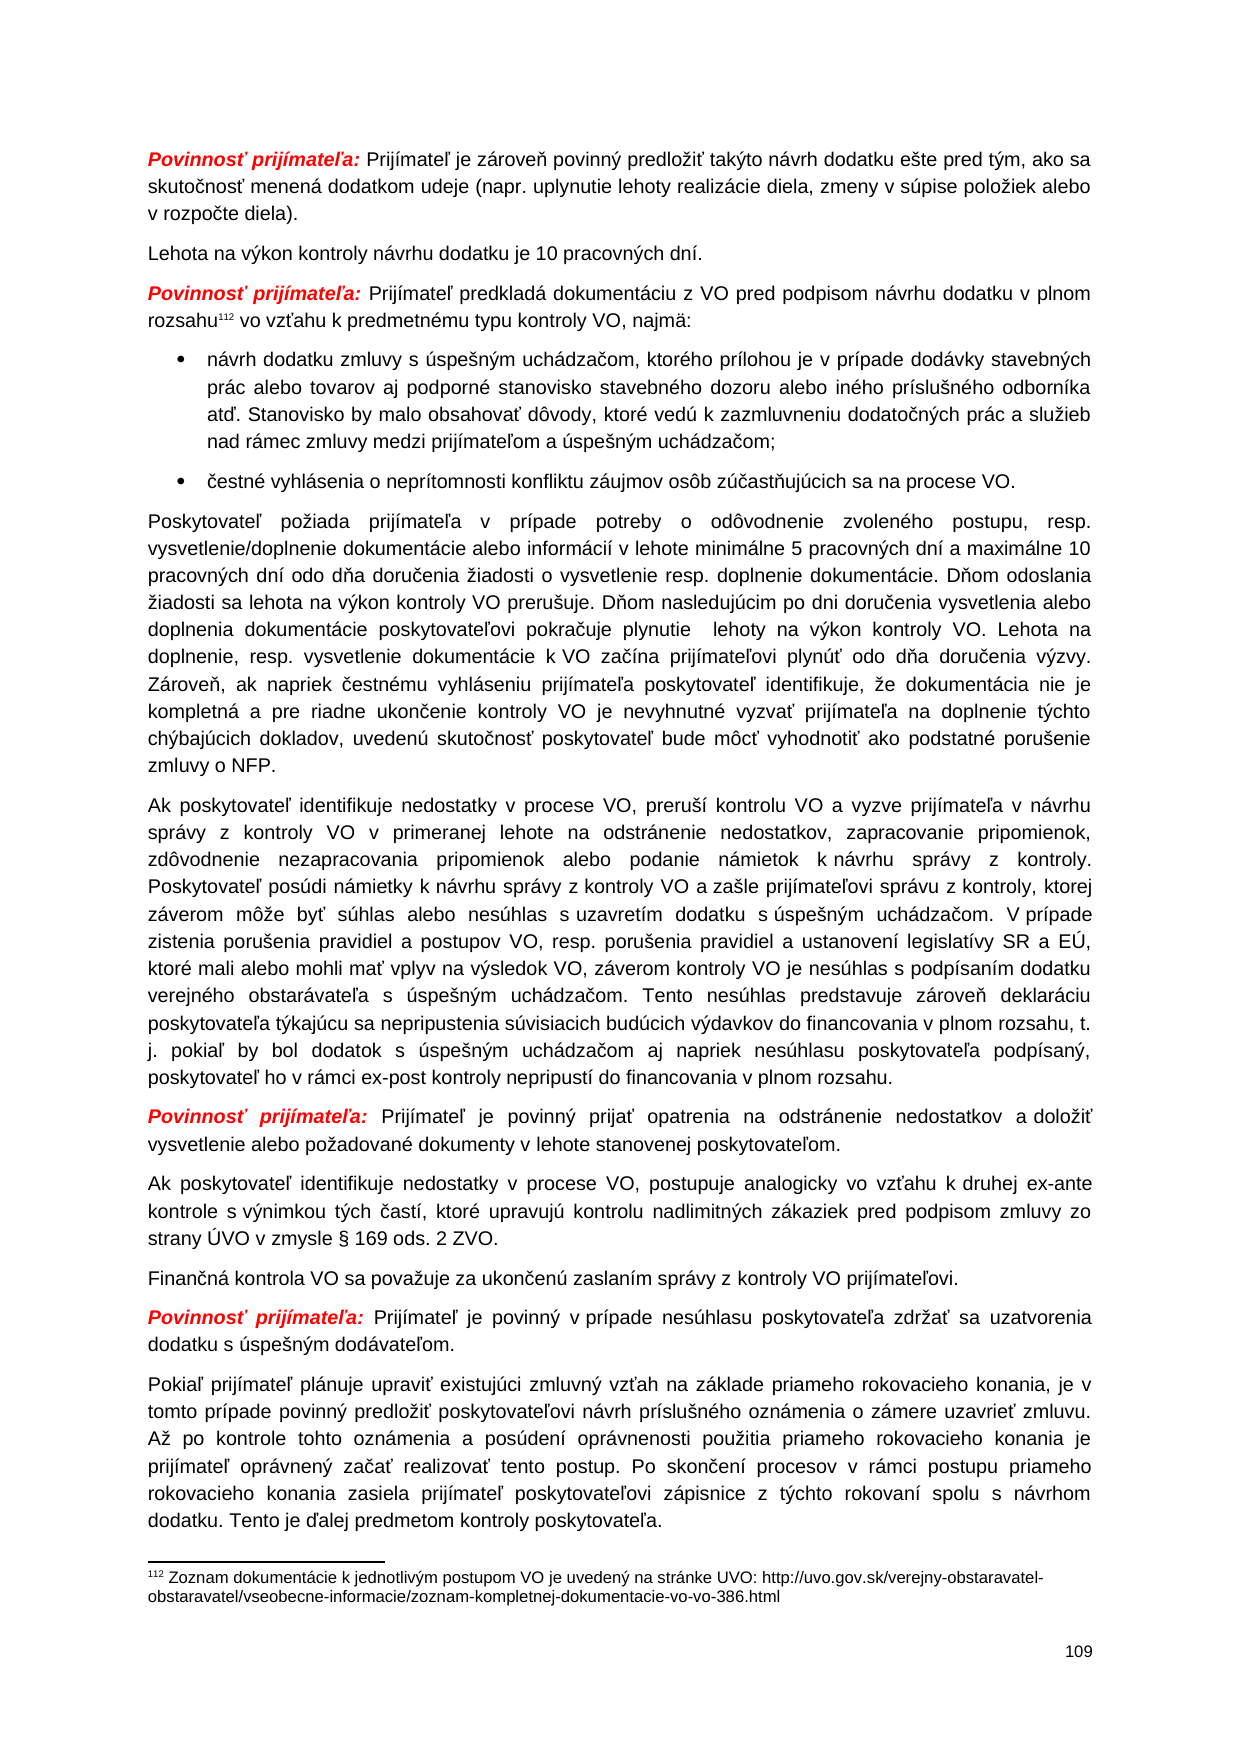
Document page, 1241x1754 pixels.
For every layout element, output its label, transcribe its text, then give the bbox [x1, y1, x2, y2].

text čestné vyhlásenia o neprítomnosti konfliktu záujmov osôb zúčastňujúcich sa na procese VO. [177, 470, 1092, 492]
text Povinnosť prijímateľa: Prijímateľ je povinný v prípade nesúhlasu poskytovateľa zdržať sa uzatvorenia dodatku s úspešným dodávateľom. [148, 1306, 1092, 1356]
text Ak poskytovateľ identifikuje nedostatky v procese VO, preruší kontrolu VO a vyzve prijímateľa v návrhu správy z kontroly VO v primeranej lehote na odstránenie nedostatkov, zapracovanie pripomienok, zdôvodnenie nezapracovania pripomienok alebo podanie námietok k návrhu správy z kontroly. Poskytovateľ posúdi námietky k návrhu správy z kontroly VO a zašle prijímateľovi správu z kontroly, ktorej záverom môže byť súhlas alebo nesúhlas s uzavretím dodatku s úspešným uchádzačom. V prípade zistenia porušenia pravidiel a postupov VO, resp. porušenia pravidiel a ustanovení legislatívy SR a EÚ, ktoré mali alebo mohli mať vplyv na výsledok VO, záverom kontroly VO je nesúhlas s podpísaním dodatku verejného obstarávateľa s úspešným uchádzačom. Tento nesúhlas predstavuje zároveň deklaráciu poskytovateľa týkajúcu sa nepripustenia súvisiacich budúcich výdavkov do financovania v plnom rozsahu, t. j. pokiaľ by bol dodatok s úspešným uchádzačom aj napriek nesúhlasu poskytovateľa podpísaný, poskytovateľ ho v rámci ex-post kontroly nepripustí do financovania v plnom rozsahu. [148, 794, 1092, 1088]
text Povinnosť prijímateľa: Prijímateľ je zároveň povinný predložiť takýto návrh dodatku ešte pred tým, ako sa skutočnosť menená dodatkom udeje (napr. uplynutie lehoty realizácie diela, zmeny v súpise položiek alebo v rozpočte diela). [148, 148, 1092, 225]
text Ak poskytovateľ identifikuje nedostatky v procese VO, postupuje analogicky vo vzťahu k druhej ex-ante kontrole s výnimkou tých častí, ktoré upravujú kontrolu nadlimitných zákaziek pred podpisom zmluvy zo strany ÚVO v zmysle § 169 ods. 2 ZVO. [148, 1172, 1092, 1249]
text Finančná kontrola VO sa považuje za ukončenú zaslaním správy z kontroly VO prijímateľovi. [148, 1266, 1092, 1289]
text návrh dodatku zmluvy s úspešným uchádzačom, ktorého prílohou je v prípade dodávky stavebných prác alebo tovarov aj podporné stanovisko stavebného dozoru alebo iného príslušného odborníka atď. Stanovisko by malo obsahovať dôvody, ktoré vedú k zazmluvneniu dodatočných prác a služieb nad rámec zmluvy medzi prijímateľom a úspešným uchádzačom; [177, 348, 1092, 453]
text Pokiaľ prijímateľ plánuje upraviť existujúci zmluvný vzťah na základe priameho rokovacieho konania, je v tomto prípade povinný predložiť poskytovateľovi návrh príslušného oznámenia o zámere uzavrieť zmluvu. Až po kontrole tohto oznámenia a posúdení oprávnenosti použitia priameho rokovacieho konania je prijímateľ oprávnený začať realizovať tento postup. Po skončení procesov v rámci postupu priameho rokovacieho konania zasiela prijímateľ poskytovateľovi zápisnice z týchto rokovaní spolu s návrhom dodatku. Tento je ďalej predmetom kontroly poskytovateľa. [148, 1373, 1092, 1532]
text Poskytovateľ požiada prijímateľa v prípade potreby o odôvodnenie zvoleného postupu, resp. vysvetlenie/doplnenie dokumentácie alebo informácií v lehote minimálne 5 pracovných dní a maximálne 10 pracovných dní odo dňa doručenia žiadosti o vysvetlenie resp. doplnenie dokumentácie. Dňom odoslania žiadosti sa lehota na výkon kontroly VO prerušuje. Dňom nasledujúcim po dni doručenia vysvetlenia alebo doplnenia dokumentácie poskytovateľovi pokračuje plynutie lehoty na výkon kontroly VO. Lehota na doplnenie, resp. vysvetlenie dokumentácie k VO začína prijímateľovi plynúť odo dňa doručenia výzvy. Zároveň, ak napriek čestnému vyhláseniu prijímateľa poskytovateľ identifikuje, že dokumentácia nie je kompletná a pre riadne ukončenie kontroly VO je nevyhnutné vyzvať prijímateľa na doplnenie týchto chýbajúcich dokladov, uvedenú skutočnosť poskytovateľ bude môcť vyhodnotiť ako podstatné porušenie zmluvy o NFP. [148, 509, 1092, 777]
text Lehota na výkon kontroly návrhu dodatku je 10 pracovných dní. [148, 242, 1092, 264]
text Povinnosť prijímateľa: Prijímateľ predkladá dokumentáciu z VO pred podpisom návrhu dodatku v plnom rozsahu vo vzťahu k predmetnému typu kontroly VO, najmä: [148, 281, 1092, 331]
text Povinnosť prijímateľa: Prijímateľ je povinný prijať opatrenia na odstránenie nedostatkov a doložiť vysvetlenie alebo požadované dokumenty v lehote stanovenej poskytovateľom. [148, 1105, 1092, 1155]
